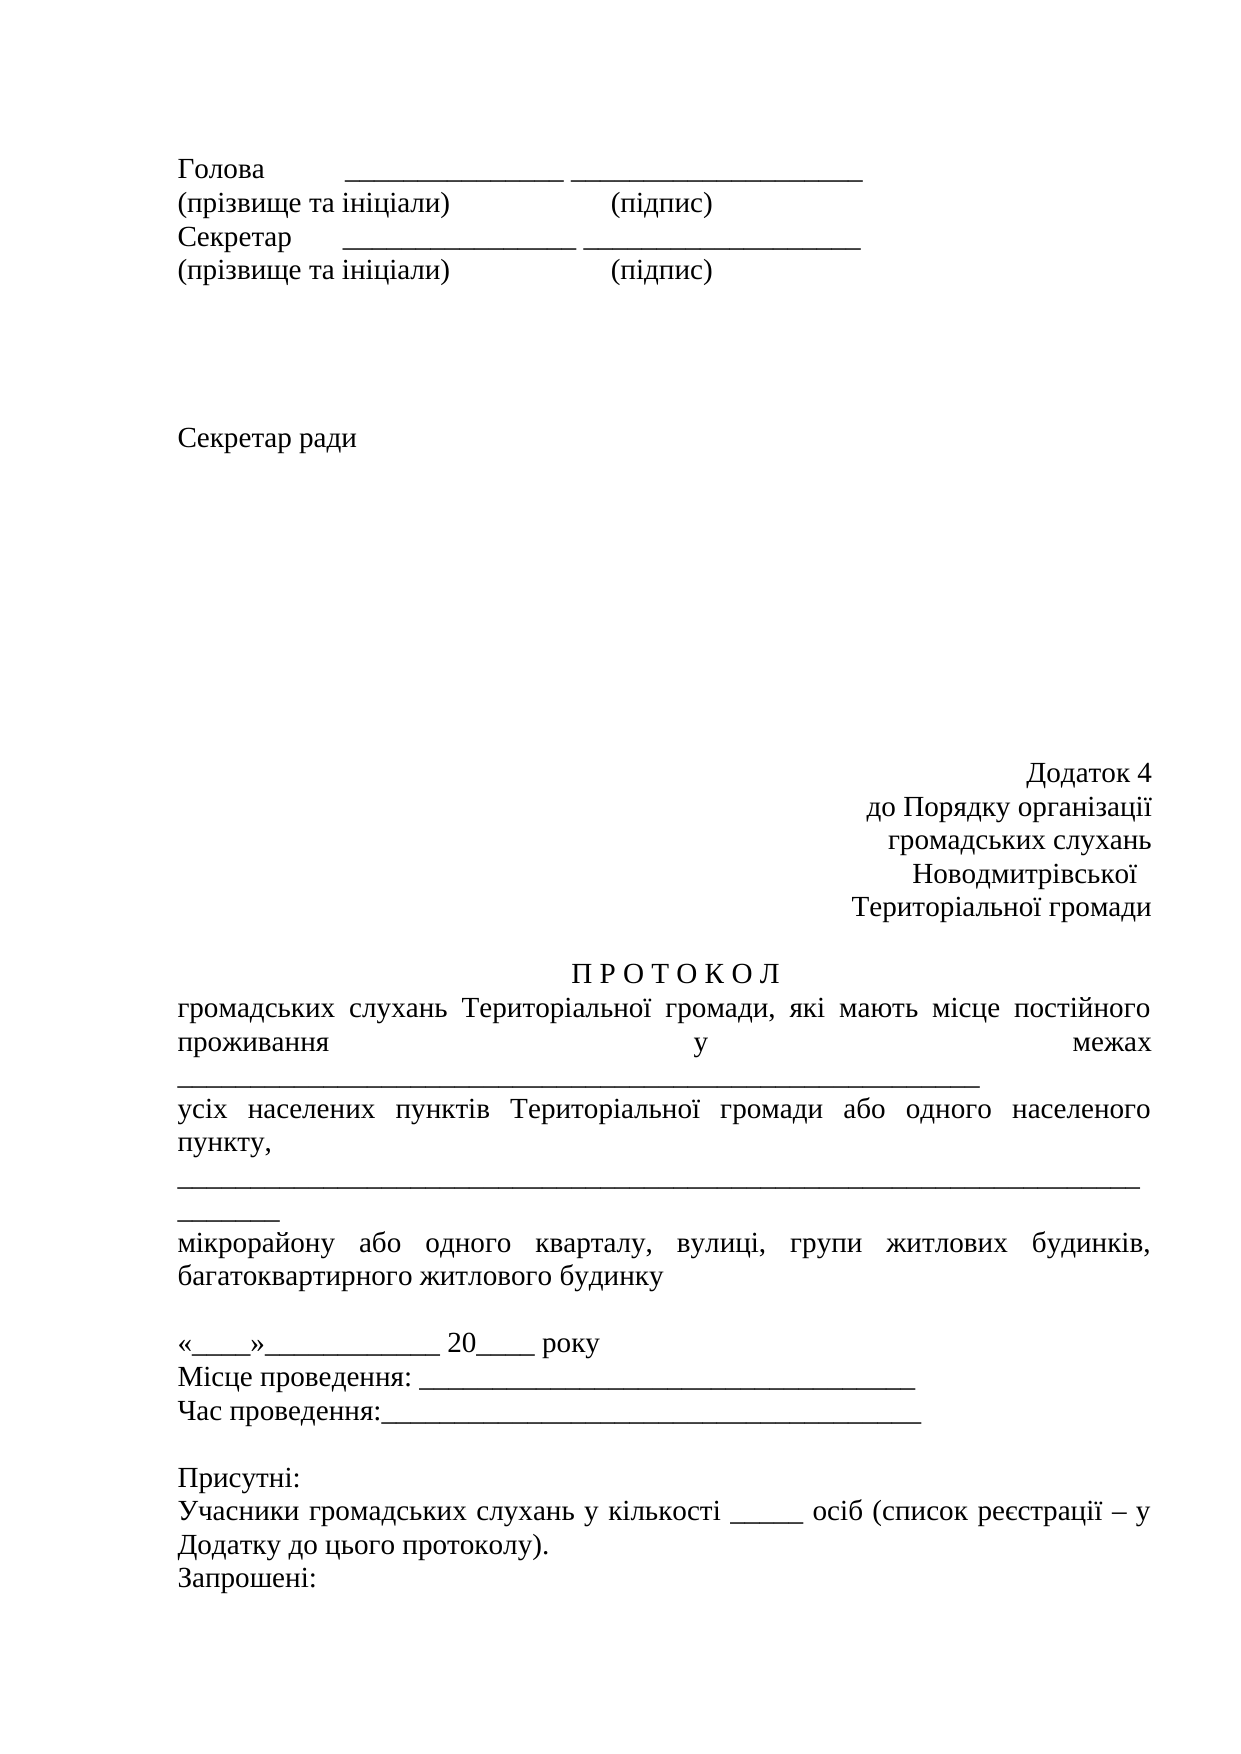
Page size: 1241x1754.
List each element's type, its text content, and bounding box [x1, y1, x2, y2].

text Місце проведення: __________________________________ [177, 1359, 1152, 1393]
text Новодмитрівської [177, 856, 1152, 889]
text до Порядку організації [177, 789, 1152, 822]
text «____»____________ 20____ року [177, 1326, 1152, 1359]
text Запрошені: [177, 1560, 1152, 1594]
text Додаток 4 [177, 755, 1152, 789]
text (прізвище та ініціали) (підпис) [177, 185, 1152, 219]
text Територіальної громади [177, 889, 1152, 923]
text усіх населених пунктів Територіальної громади або одного населеного пункту, [177, 1091, 1152, 1158]
text _________________________________________________________________________ [177, 1158, 1152, 1225]
text громадських слухань [177, 822, 1152, 856]
text Час проведення:_____________________________________ [177, 1393, 1152, 1426]
text Секретар ________________ ___________________ [177, 219, 1152, 252]
text громадських слухань Територіальної громади, які мають місце постійного проживання у межах _______________________________________________________ [177, 990, 1152, 1091]
text Голова _______________ ____________________ [177, 152, 1152, 185]
text Присутні: [177, 1460, 1152, 1493]
text мікрорайону або одного кварталу, вулиці, групи житлових будинків, багатоквартирного житлового будинку [177, 1225, 1152, 1292]
text Секретар ради [177, 420, 1152, 453]
text П Р О Т О К О Л [177, 957, 1152, 990]
text Учасники громадських слухань у кількості _____ осіб (список реєстрації – у Додатку до цього протоколу). [177, 1493, 1152, 1560]
text (прізвище та ініціали) (підпис) [177, 252, 1152, 286]
